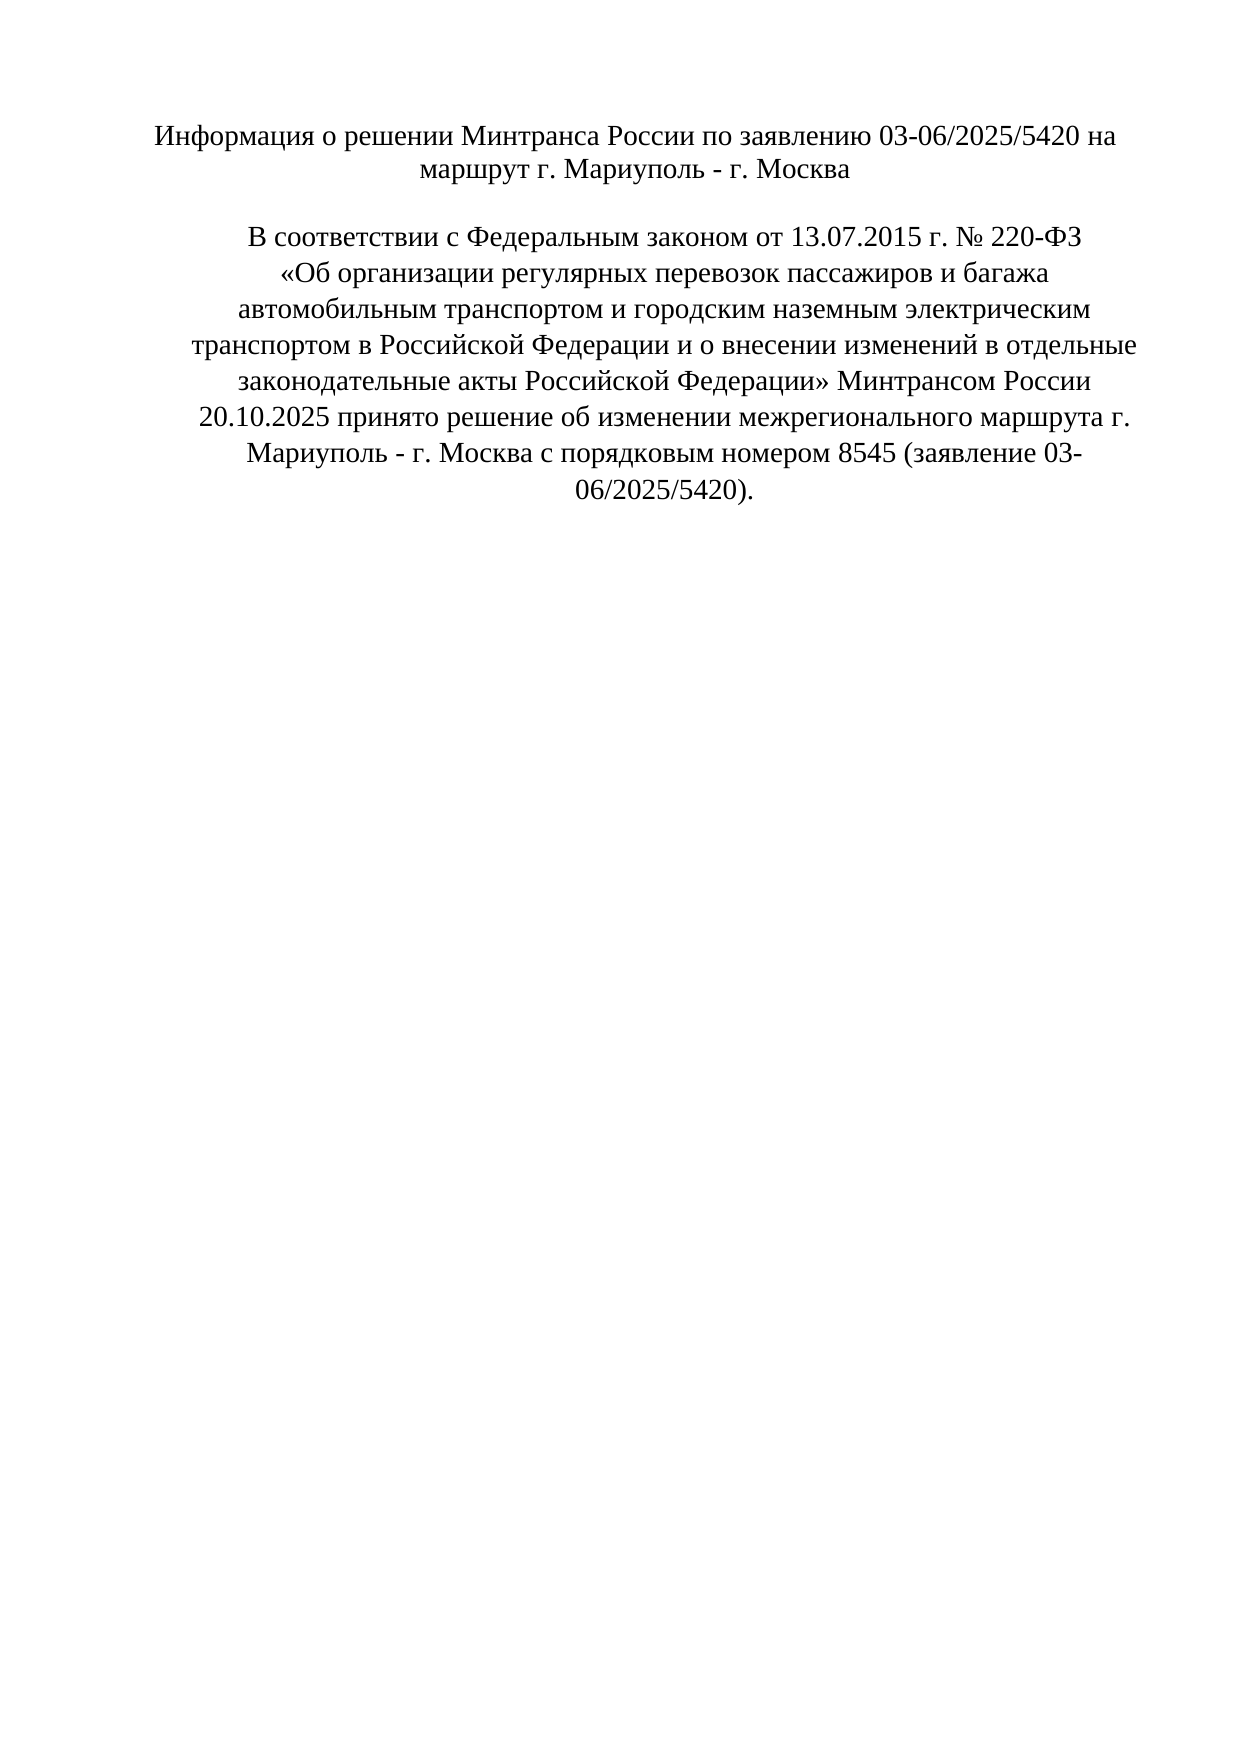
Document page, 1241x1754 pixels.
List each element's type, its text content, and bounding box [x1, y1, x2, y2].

text В соответствии с Федеральным законом от 13.07.2015 г. № 220-ФЗ «Об организации регулярных перевозок пассажиров и багажа автомобильным транспортом и городским наземным электрическим транспортом в Российской Федерации и о внесении изменений в отдельные законодательные акты Российской Федерации» Минтрансом России 20.10.2025 принято решение об изменении межрегионального маршрута г. Мариуполь - г. Москва с порядковым номером 8545 (заявление 03-06/2025/5420). [177, 219, 1152, 505]
text Информация о решении Минтранса России по заявлению 03-06/2025/5420 на маршрут г. Мариуполь - г. Москва [118, 118, 1152, 185]
